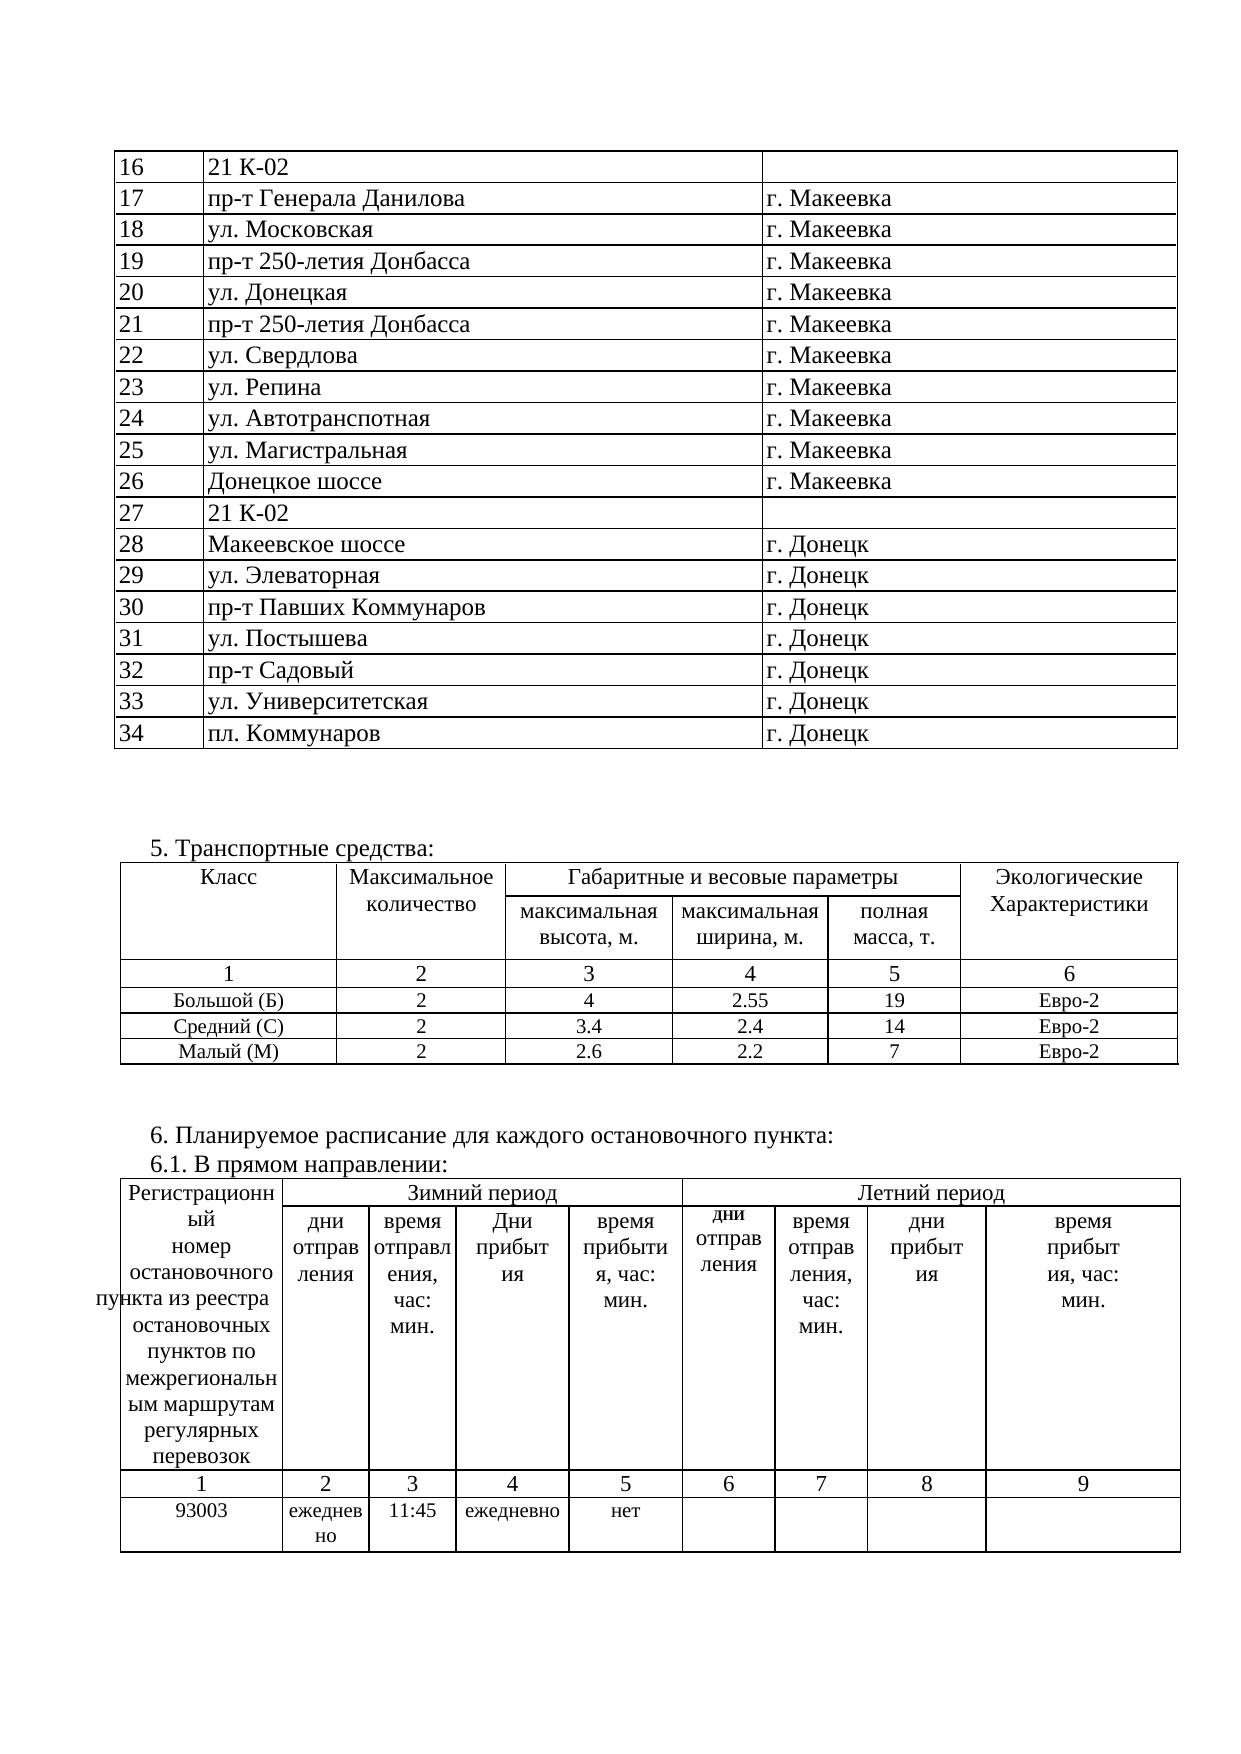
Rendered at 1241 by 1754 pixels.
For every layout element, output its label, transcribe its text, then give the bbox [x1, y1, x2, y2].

table_cell г. Макеевка [763, 244, 1177, 276]
table_cell нет [570, 1498, 682, 1551]
table_cell 25 [115, 434, 203, 464]
table_cell г. Донецк [763, 716, 1177, 748]
table_cell ежедневно [283, 1498, 368, 1551]
table_cell г. Донецк [763, 653, 1177, 685]
table_cell г. Макеевка [763, 402, 1177, 433]
table_cell 4 [457, 1471, 568, 1497]
table_cell ежедневно [457, 1498, 568, 1551]
table_cell 16 [115, 152, 203, 181]
table_cell 4 [673, 960, 827, 986]
table_cell Средний (С) [121, 1014, 336, 1038]
table_cell 17 [115, 183, 203, 213]
table_cell 27 [115, 497, 203, 527]
table_cell 3.4 [506, 1014, 672, 1038]
table_cell 93003 [121, 1498, 282, 1551]
table_cell 3 [370, 1471, 455, 1497]
table_cell ул. Элеваторная [204, 561, 762, 590]
table_cell 34 [115, 717, 203, 748]
table_cell 11:45 [370, 1498, 455, 1551]
table_cell пр-т Садовый [204, 655, 762, 685]
table_cell [763, 152, 1177, 181]
table_header Зимний период [283, 1179, 682, 1205]
table_cell 6 [683, 1471, 774, 1497]
table_cell пр-т 250-летия Донбасса [204, 246, 762, 276]
table_cell г. Макеевка [763, 276, 1177, 307]
table_header Летний период [683, 1179, 1180, 1205]
table_cell время прибыти я, час: мин. [570, 1207, 682, 1469]
table_cell 2 [337, 988, 505, 1012]
text 6.1. В прямом направлении: [150, 1149, 1090, 1177]
table_cell г. Макеевка [763, 370, 1177, 402]
table_cell 1 [121, 1471, 282, 1497]
table_cell г. Макеевка [763, 213, 1177, 244]
table_cell 2.6 [506, 1039, 672, 1063]
table_cell [776, 1498, 867, 1551]
table_cell г. Макеевка [763, 307, 1177, 339]
table_cell Макеевское шоссе [204, 529, 762, 559]
table_cell [683, 1498, 774, 1551]
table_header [121, 1179, 282, 1469]
table_cell г. Донецк [763, 590, 1177, 622]
table_cell пр-т 250-летия Донбасса [204, 309, 762, 339]
table_cell Большой (Б) [121, 988, 336, 1012]
table_cell 4 [506, 988, 672, 1012]
table_cell г. Донецк [763, 622, 1177, 653]
table_cell г. Макеевка [763, 465, 1177, 496]
table_header Класс [121, 863, 336, 958]
table_cell Донецкое шоссе [204, 466, 762, 496]
table_cell 5 [570, 1471, 682, 1497]
table_cell 2 [337, 1014, 505, 1038]
table_cell Евро-2 [961, 988, 1177, 1012]
table_cell время отправ ления, час: мин. [776, 1207, 867, 1469]
table_cell ул. Донецкая [204, 277, 762, 307]
table_cell 26 [115, 466, 203, 496]
table_cell пр-т Генерала Данилова [204, 183, 762, 213]
table_cell дни прибыт ия [868, 1207, 985, 1469]
table_cell 14 [829, 1014, 960, 1038]
table_cell дни отправ ления [283, 1207, 368, 1469]
table_cell максимальная высота, м. [506, 897, 672, 958]
table_cell 2 [283, 1471, 368, 1497]
table_cell пл. Коммунаров [204, 718, 762, 748]
table_cell Малый (М) [121, 1039, 336, 1063]
table_cell 21 [115, 308, 203, 339]
table_cell 31 [115, 623, 203, 653]
table_cell пр-т Павших Коммунаров [204, 592, 762, 622]
table_cell 32 [115, 654, 203, 685]
table_cell г. Донецк [763, 559, 1177, 590]
table_cell [763, 496, 1177, 527]
table_cell г. Макеевка [763, 339, 1177, 370]
table_cell 2 [337, 960, 505, 986]
table_cell 6 [961, 960, 1177, 986]
table_cell 7 [829, 1039, 960, 1063]
table_cell 22 [115, 340, 203, 370]
table_cell 8 [868, 1471, 985, 1497]
table_cell 30 [115, 591, 203, 622]
table_cell время прибыт ия, час: мин. [987, 1207, 1180, 1469]
table_cell [868, 1498, 985, 1551]
table_cell 33 [115, 686, 203, 716]
table_cell 20 [115, 277, 203, 307]
table_cell 3 [506, 960, 672, 986]
table_header Экологические Характеристики [961, 863, 1177, 958]
text 6. Планируемое расписание для каждого остановочного пункта: [150, 1120, 1090, 1149]
table_cell Евро-2 [961, 1039, 1177, 1063]
table_cell ДНИ отправ ления [683, 1207, 774, 1469]
table_cell 2.55 [673, 988, 827, 1012]
table_cell 18 [115, 214, 203, 244]
table_cell 2.4 [673, 1014, 827, 1038]
table_cell ул. Автотранспотная [204, 403, 762, 433]
text 5. Транспортные средства: [150, 833, 1090, 862]
table_cell ул. Свердлова [204, 340, 762, 370]
table_cell максимальная ширина, м. [673, 897, 827, 958]
table_cell г. Макеевка [763, 433, 1177, 464]
table_cell 28 [115, 529, 203, 559]
table_cell 29 [115, 560, 203, 590]
table_cell Евро-2 [961, 1014, 1177, 1038]
table_header Максимальное количество [337, 863, 505, 958]
table_cell 9 [987, 1471, 1180, 1497]
table_cell г. Донецк [763, 528, 1177, 559]
table_cell 2 [337, 1039, 505, 1063]
table_cell 1 [121, 960, 336, 986]
table_cell 24 [115, 403, 203, 433]
table_cell 5 [829, 960, 960, 986]
table_cell 21 К-02 [204, 498, 762, 527]
table_header Габаритные и весовые параметры [506, 863, 960, 895]
table_cell ул. Университетская [204, 686, 762, 716]
table_cell ул. Постышева [204, 623, 762, 653]
table_cell г. Донецк [763, 685, 1177, 716]
table_cell ул. Московская [204, 215, 762, 244]
table_cell полная масса, т. [829, 897, 960, 958]
table_cell 19 [829, 988, 960, 1012]
table_cell 19 [115, 245, 203, 276]
table_cell 2.2 [673, 1039, 827, 1063]
table_cell [987, 1498, 1180, 1551]
table_cell 21 К-02 [204, 152, 762, 181]
table_cell время отправл ения, час: мин. [370, 1207, 455, 1469]
table_cell г. Макеевка [763, 181, 1177, 213]
table_cell ул. Магистральная [204, 435, 762, 464]
table_cell 7 [776, 1471, 867, 1497]
table_cell ул. Репина [204, 372, 762, 402]
table_cell 23 [115, 371, 203, 402]
table_cell Дни прибыт ия [457, 1207, 568, 1469]
